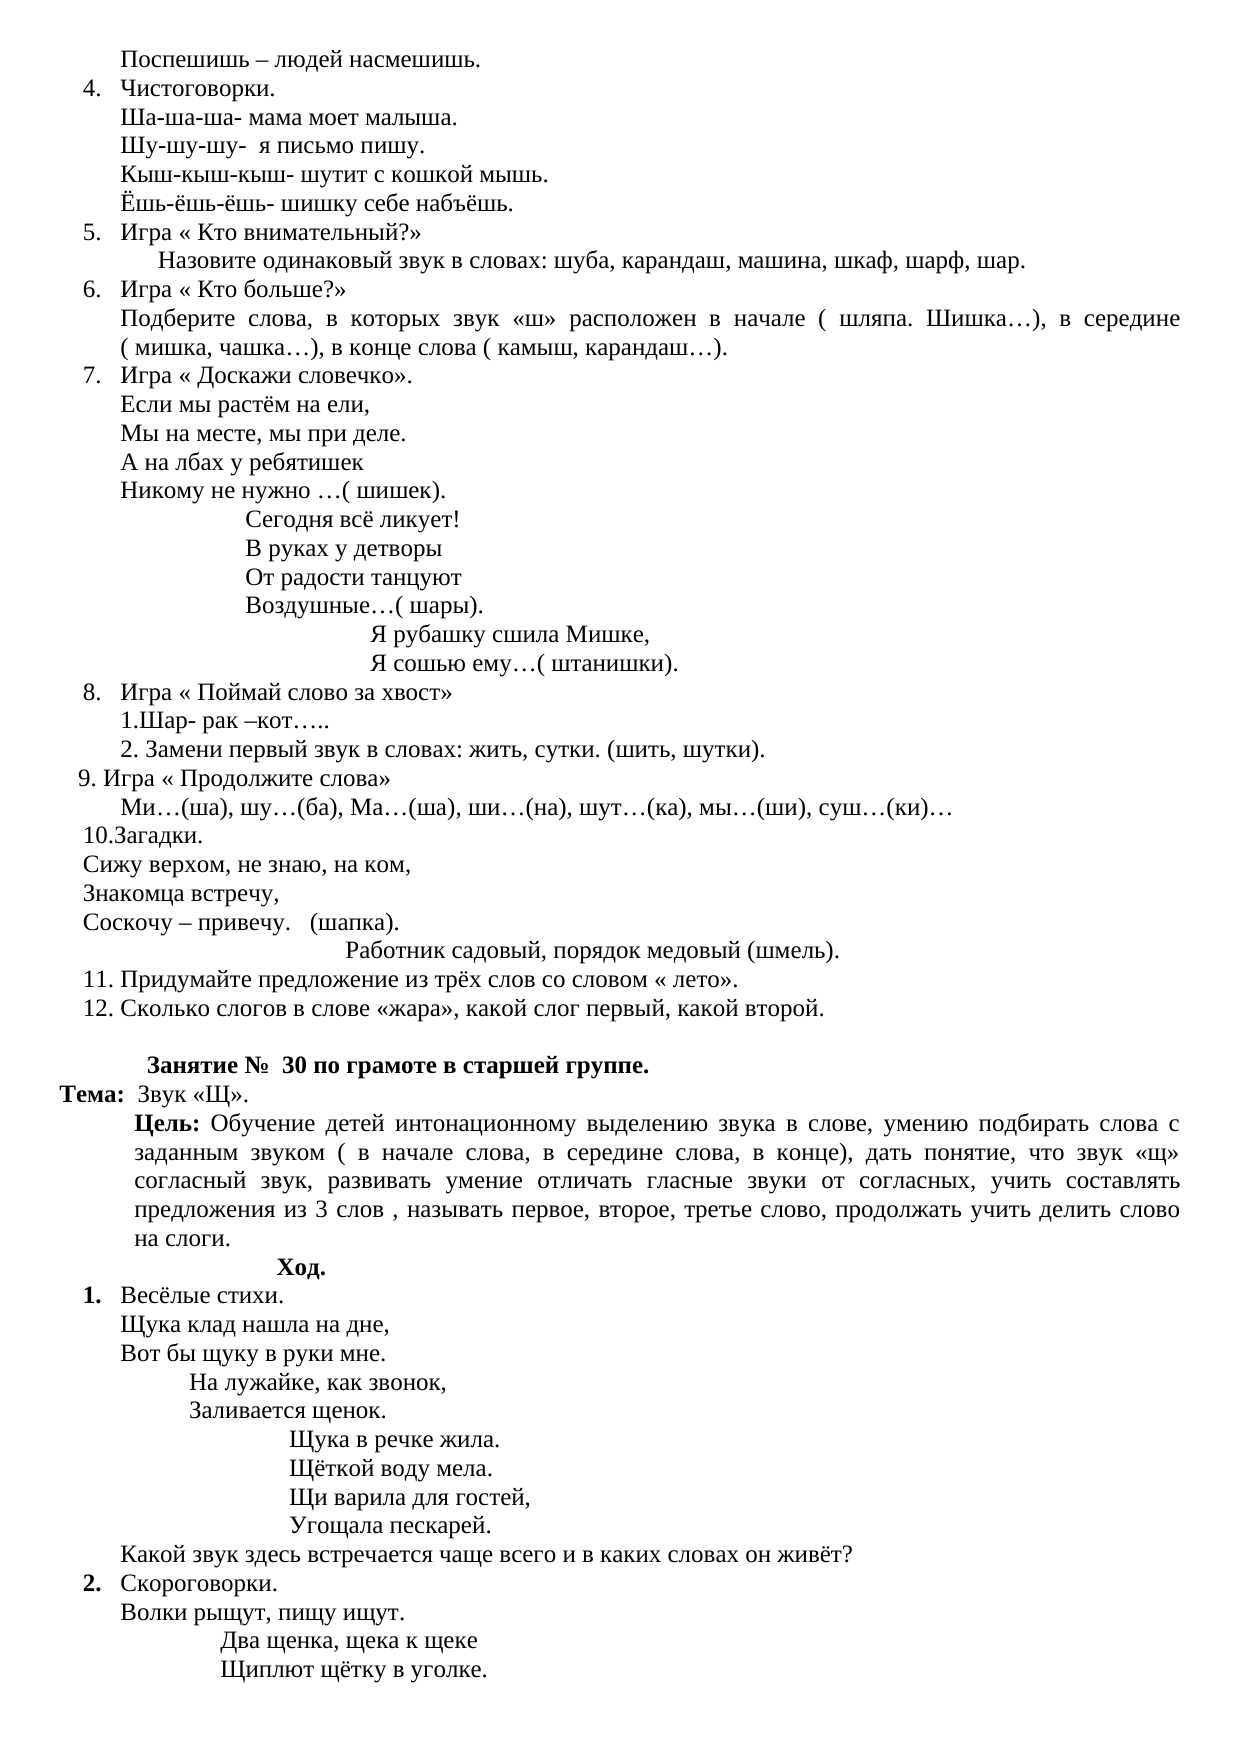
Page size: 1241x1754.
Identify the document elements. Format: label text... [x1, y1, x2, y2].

text 10.Загадки. [83, 821, 1181, 849]
list Щи варила для гостей, [120, 1482, 1181, 1511]
list Мы на месте, мы при деле. [120, 418, 1181, 447]
text Ход. [83, 1252, 1181, 1281]
text Соскочу – привечу. (шапка). [83, 907, 1181, 936]
list Если мы растём на ели, [120, 389, 1181, 418]
list Угощала пескарей. [120, 1511, 1181, 1539]
list Щиплют щётку в уголке. [120, 1654, 1181, 1683]
list Я рубашку сшила Мишке, [120, 619, 1181, 648]
list Поспешишь – людей насмешишь. [120, 44, 1181, 73]
list 2. Замени первый звук в словах: жить, сутки. (шить, шутки). [120, 734, 1181, 763]
list Сегодня всё ликует! [120, 504, 1181, 533]
list Игра « Кто внимательный?» [83, 217, 1181, 246]
list Заливается щенок. [120, 1396, 1181, 1424]
list Скороговорки. [83, 1568, 1181, 1597]
list Вот бы щуку в руки мне. [120, 1338, 1181, 1367]
list Цель: Обучение детей интонационному выделению звука в слове, умению подбирать слова с заданным звуком ( в начале слова, в середине слова, в конце), дать понятие, что звук «щ» согласный звук, развивать умение отличать гласные звуки от согласных, учить составлять предложения из 3 слов , называть первое, второе, третье слово, продолжать учить делить слово на слоги. [134, 1108, 1181, 1252]
list Игра « Поймай слово за хвост» [83, 677, 1181, 706]
list Сколько слогов в слове «жара», какой слог первый, какой второй. [83, 993, 1181, 1022]
list Весёлые стихи. [83, 1281, 1181, 1309]
text Знакомца встречу, [83, 878, 1181, 907]
list Игра « Кто больше?» [83, 274, 1181, 303]
list А на лбах у ребятишек [120, 447, 1181, 476]
list Какой звук здесь встречается чаще всего и в каких словах он живёт? [120, 1539, 1181, 1568]
list Волки рыщут, пищу ищут. [120, 1597, 1181, 1626]
list 1.Шар- рак –кот….. [120, 706, 1181, 734]
list Ёшь-ёшь-ёшь- шишку себе набъёшь. [120, 188, 1181, 217]
list Я сошью ему…( штанишки). [120, 648, 1181, 677]
list Щука в речке жила. [120, 1424, 1181, 1453]
list Придумайте предложение из трёх слов со словом « лето». [83, 964, 1181, 993]
list Назовите одинаковый звук в словах: шуба, карандаш, машина, шкаф, шарф, шар. [158, 246, 1181, 274]
text Тема: Звук «Щ». [59, 1079, 1181, 1108]
list Игра « Доскажи словечко». [83, 361, 1181, 389]
list Подберите слова, в которых звук «ш» расположен в начале ( шляпа. Шишка…), в середине ( мишка, чашка…), в конце слова ( камыш, карандаш…). [120, 303, 1181, 361]
text Занятие № 30 по грамоте в старшей группе. [59, 1051, 1181, 1079]
text Сижу верхом, не знаю, на ком, [83, 849, 1181, 878]
list Два щенка, щека к щеке [120, 1626, 1181, 1654]
list Никому не нужно …( шишек). [120, 476, 1181, 504]
list От радости танцуют [120, 562, 1181, 591]
list Щука клад нашла на дне, [120, 1309, 1181, 1338]
text Работник садовый, порядок медовый (шмель). [83, 936, 1181, 964]
list Кыш-кыш-кыш- шутит с кошкой мышь. [120, 159, 1181, 188]
text 9. Игра « Продолжите слова» [59, 763, 1181, 792]
list Чистоговорки. [83, 73, 1181, 102]
list Щёткой воду мела. [120, 1453, 1181, 1482]
list Ша-ша-ша- мама моет малыша. [120, 102, 1181, 131]
list В руках у детворы [120, 533, 1181, 562]
list На лужайке, как звонок, [120, 1367, 1181, 1396]
list Ми…(ша), шу…(ба), Ма…(ша), ши…(на), шут…(ка), мы…(ши), суш…(ки)… [120, 792, 1181, 821]
list Шу-шу-шу- я письмо пишу. [120, 131, 1181, 159]
list Воздушные…( шары). [120, 591, 1181, 619]
